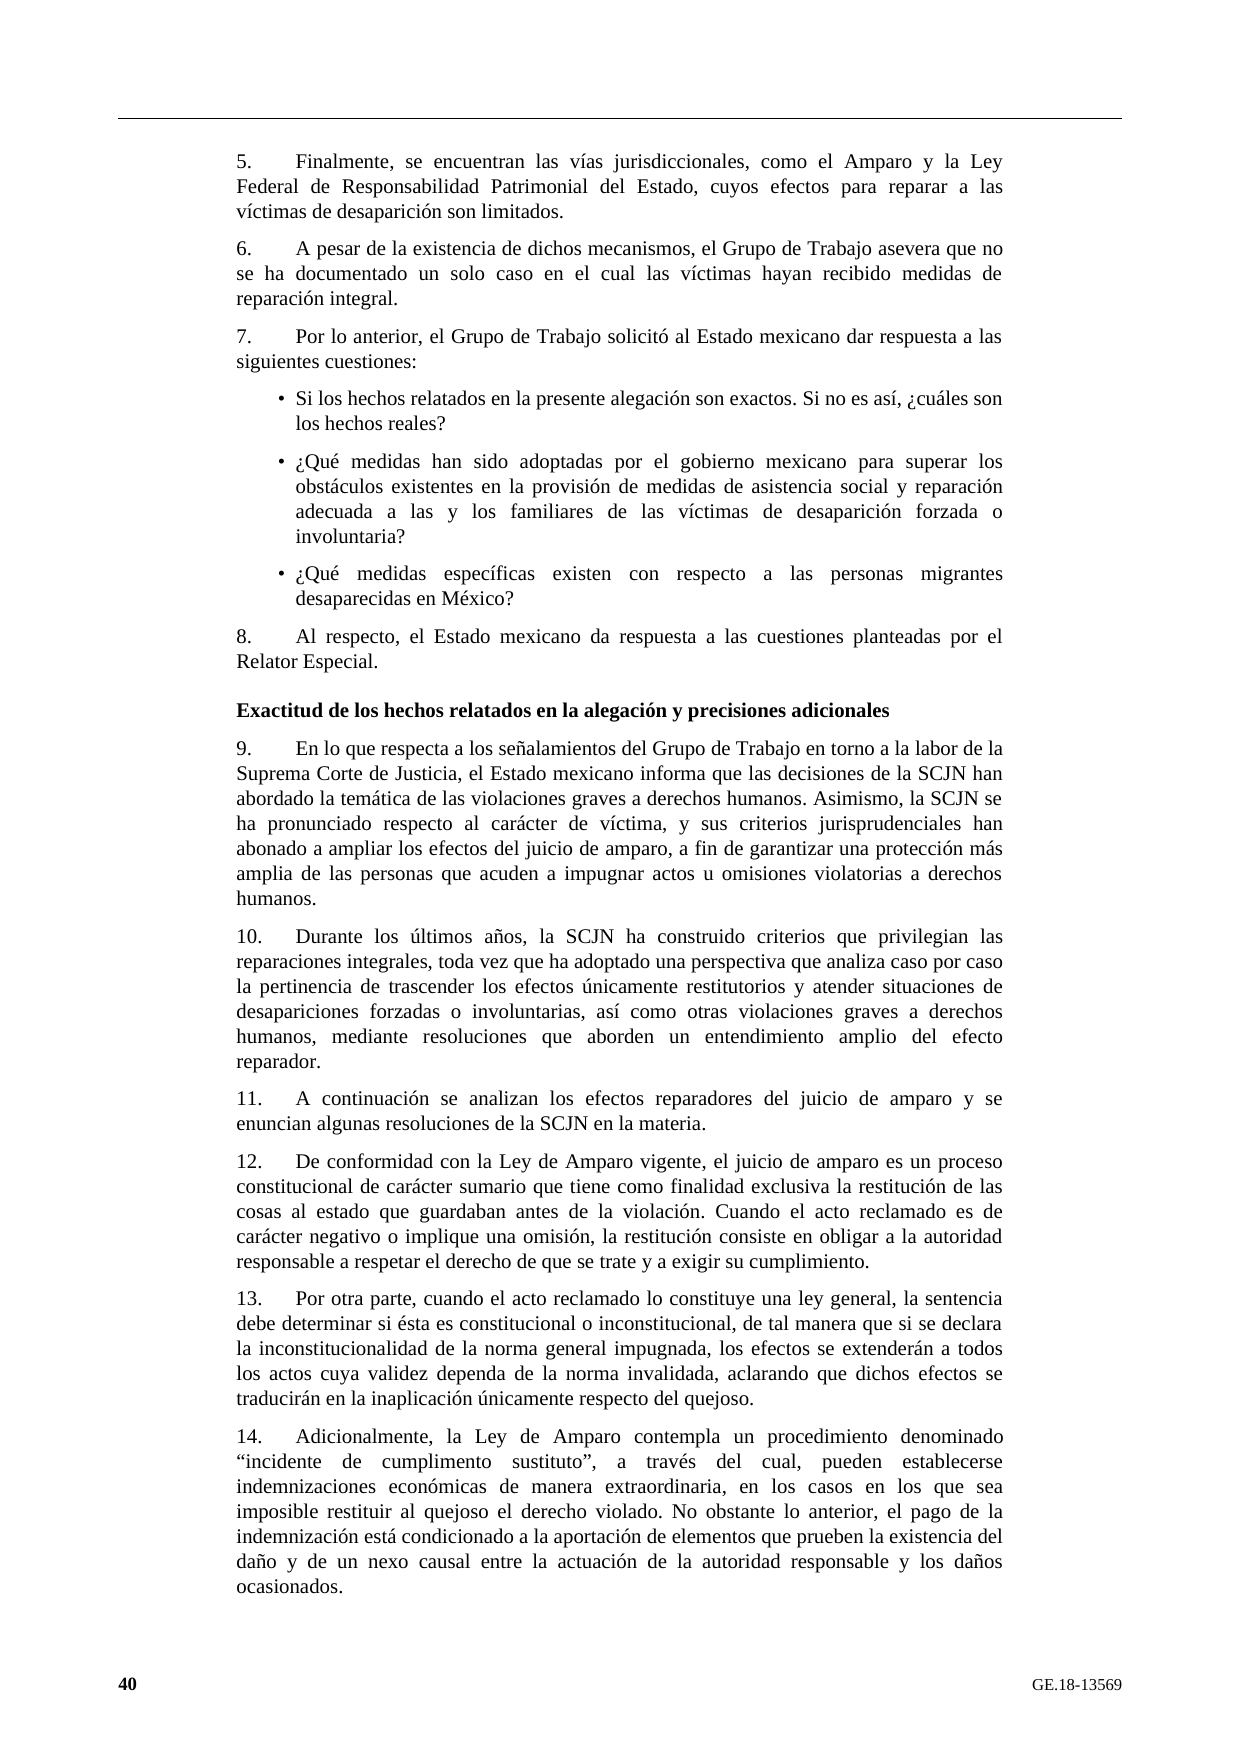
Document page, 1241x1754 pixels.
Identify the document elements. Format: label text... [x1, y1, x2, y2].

text 11. A continuación se analizan los efectos reparadores del juicio de amparo y se enuncian algunas resoluciones de la SCJN en la materia. [236, 1085, 1004, 1135]
text 9. En lo que respecta a los señalamientos del Grupo de Trabajo en torno a la labor de la Suprema Corte de Justicia, el Estado mexicano informa que las decisiones de la SCJN han abordado la temática de las violaciones graves a derechos humanos. Asimismo, la SCJN se ha pronunciado respecto al carácter de víctima, y sus criterios jurisprudenciales han abonado a ampliar los efectos del juicio de amparo, a fin de garantizar una protección más amplia de las personas que acuden a impugnar actos u omisiones violatorias a derechos humanos. [236, 735, 1004, 910]
text 13. Por otra parte, cuando el acto reclamado lo constituye una ley general, la sentencia debe determinar si ésta es constitucional o inconstitucional, de tal manera que si se declara la inconstitucionalidad de la norma general impugnada, los efectos se extenderán a todos los actos cuya validez dependa de la norma invalidada, aclarando que dichos efectos se traducirán en la inaplicación únicamente respecto del quejoso. [236, 1285, 1004, 1410]
list • ¿Qué medidas han sido adoptadas por el gobierno mexicano para superar los obstáculos existentes en la provisión de medidas de asistencia social y reparación adecuada a las y los familiares de las víctimas de desaparición forzada o involuntaria? [278, 448, 1004, 548]
text 12. De conformidad con la Ley de Amparo vigente, el juicio de amparo es un proceso constitucional de carácter sumario que tiene como finalidad exclusiva la restitución de las cosas al estado que guardaban antes de la violación. Cuando el acto reclamado es de carácter negativo o implique una omisión, la restitución consiste en obligar a la autoridad responsable a respetar el derecho de que se trate y a exigir su cumplimiento. [236, 1148, 1004, 1273]
text 5. Finalmente, se encuentran las vías jurisdiccionales, como el Amparo y la Ley Federal de Responsabilidad Patrimonial del Estado, cuyos efectos para reparar a las víctimas de desaparición son limitados. [236, 148, 1004, 223]
text 8. Al respecto, el Estado mexicano da respuesta a las cuestiones planteadas por el Relator Especial. [236, 623, 1004, 673]
text 7. Por lo anterior, el Grupo de Trabajo solicitó al Estado mexicano dar respuesta a las siguientes cuestiones: [236, 323, 1004, 373]
list • Si los hechos relatados en la presente alegación son exactos. Si no es así, ¿cuáles son los hechos reales? [278, 385, 1004, 435]
text Exactitud de los hechos relatados en la alegación y precisiones adicionales [118, 698, 1004, 723]
text 6. A pesar de la existencia de dichos mecanismos, el Grupo de Trabajo asevera que no se ha documentado un solo caso en el cual las víctimas hayan recibido medidas de reparación integral. [236, 235, 1004, 310]
list • ¿Qué medidas específicas existen con respecto a las personas migrantes desaparecidas en México? [278, 560, 1004, 610]
text 10. Durante los últimos años, la SCJN ha construido criterios que privilegian las reparaciones integrales, toda vez que ha adoptado una perspectiva que analiza caso por caso la pertinencia de trascender los efectos únicamente restitutorios y atender situaciones de desapariciones forzadas o involuntarias, así como otras violaciones graves a derechos humanos, mediante resoluciones que aborden un entendimiento amplio del efecto reparador. [236, 923, 1004, 1073]
text 14. Adicionalmente, la Ley de Amparo contempla un procedimiento denominado “incidente de cumplimento sustituto”, a través del cual, pueden establecerse indemnizaciones económicas de manera extraordinaria, en los casos en los que sea imposible restituir al quejoso el derecho violado. No obstante lo anterior, el pago de la indemnización está condicionado a la aportación de elementos que prueben la existencia del daño y de un nexo causal entre la actuación de la autoridad responsable y los daños ocasionados. [236, 1423, 1004, 1598]
